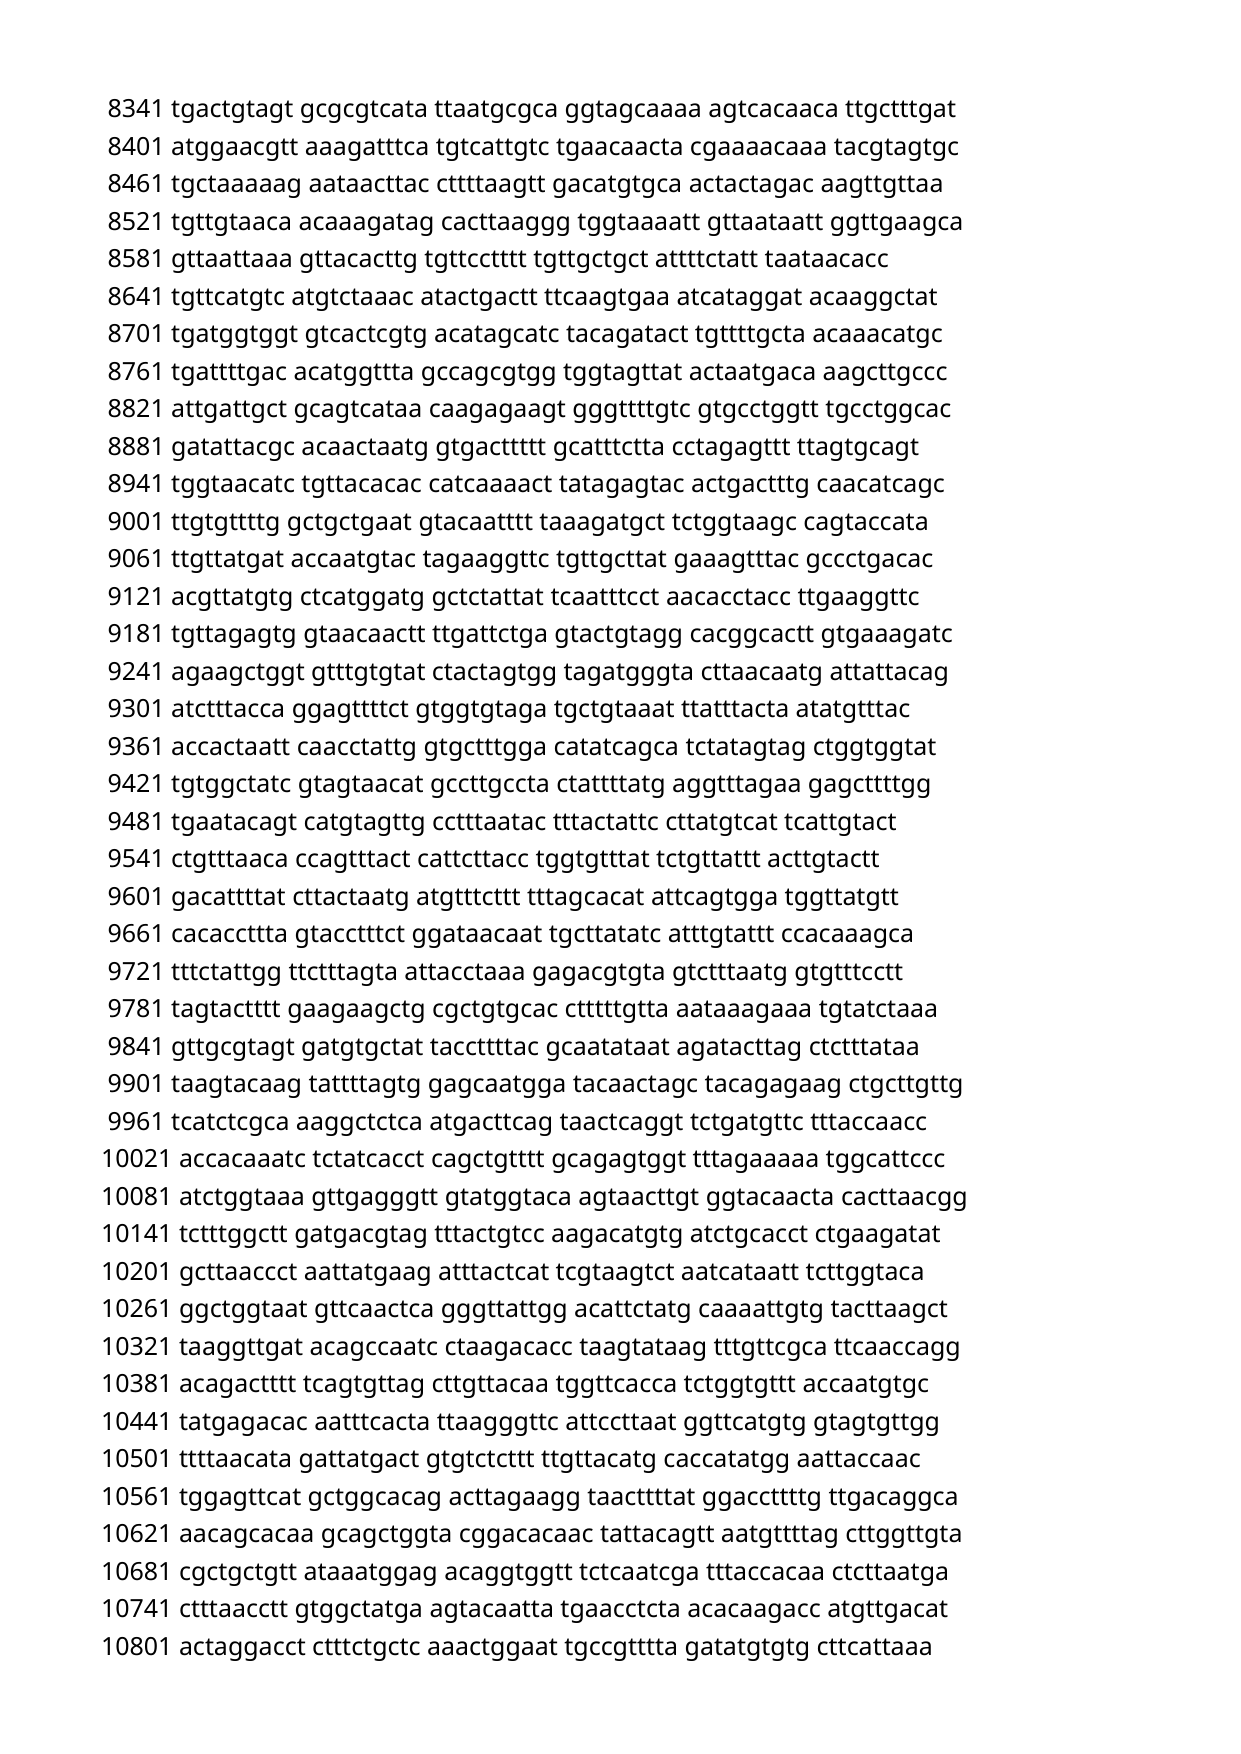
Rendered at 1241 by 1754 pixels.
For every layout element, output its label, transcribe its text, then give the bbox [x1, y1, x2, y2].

text 9421 tgtggctatc gtagtaacat gccttgccta ctattttatg aggtttagaa gagcttttgg [75, 764, 1165, 802]
text 9961 tcatctcgca aaggctctca atgacttcag taactcaggt tctgatgttc tttaccaacc [75, 1102, 1165, 1139]
text 9541 ctgtttaaca ccagtttact cattcttacc tggtgtttat tctgttattt acttgtactt [75, 839, 1165, 877]
text 10021 accacaaatc tctatcacct cagctgtttt gcagagtggt tttagaaaaa tggcattccc [75, 1139, 1165, 1177]
text 9481 tgaatacagt catgtagttg cctttaatac tttactattc cttatgtcat tcattgtact [75, 802, 1165, 839]
text 8641 tgttcatgtc atgtctaaac atactgactt ttcaagtgaa atcataggat acaaggctat [75, 277, 1165, 314]
text 9301 atctttacca ggagttttct gtggtgtaga tgctgtaaat ttatttacta atatgtttac [75, 689, 1165, 727]
text 9781 tagtactttt gaagaagctg cgctgtgcac ctttttgtta aataaagaaa tgtatctaaa [75, 989, 1165, 1027]
text 10261 ggctggtaat gttcaactca gggttattgg acattctatg caaaattgtg tacttaagct [75, 1289, 1165, 1327]
text 8941 tggtaacatc tgttacacac catcaaaact tatagagtac actgactttg caacatcagc [75, 464, 1165, 502]
text 9121 acgttatgtg ctcatggatg gctctattat tcaatttcct aacacctacc ttgaaggttc [75, 577, 1165, 614]
text 9841 gttgcgtagt gatgtgctat taccttttac gcaatataat agatacttag ctctttataa [75, 1027, 1165, 1064]
text 10441 tatgagacac aatttcacta ttaagggttc attccttaat ggttcatgtg gtagtgttgg [75, 1402, 1165, 1439]
text 9241 agaagctggt gtttgtgtat ctactagtgg tagatgggta cttaacaatg attattacag [75, 652, 1165, 689]
text 9061 ttgttatgat accaatgtac tagaaggttc tgttgcttat gaaagtttac gccctgacac [75, 539, 1165, 577]
text 8881 gatattacgc acaactaatg gtgacttttt gcatttctta cctagagttt ttagtgcagt [75, 427, 1165, 464]
text 9661 cacaccttta gtacctttct ggataacaat tgcttatatc atttgtattt ccacaaagca [75, 914, 1165, 952]
text 8701 tgatggtggt gtcactcgtg acatagcatc tacagatact tgttttgcta acaaacatgc [75, 314, 1165, 352]
text 10201 gcttaaccct aattatgaag atttactcat tcgtaagtct aatcataatt tcttggtaca [75, 1252, 1165, 1289]
text 9181 tgttagagtg gtaacaactt ttgattctga gtactgtagg cacggcactt gtgaaagatc [75, 614, 1165, 652]
text 10621 aacagcacaa gcagctggta cggacacaac tattacagtt aatgttttag cttggttgta [75, 1514, 1165, 1552]
text 10741 ctttaacctt gtggctatga agtacaatta tgaacctcta acacaagacc atgttgacat [75, 1589, 1165, 1627]
text 8761 tgattttgac acatggttta gccagcgtgg tggtagttat actaatgaca aagcttgccc [75, 352, 1165, 389]
text 8821 attgattgct gcagtcataa caagagaagt gggttttgtc gtgcctggtt tgcctggcac [75, 389, 1165, 427]
text 9901 taagtacaag tattttagtg gagcaatgga tacaactagc tacagagaag ctgcttgttg [75, 1064, 1165, 1102]
text 10681 cgctgctgtt ataaatggag acaggtggtt tctcaatcga tttaccacaa ctcttaatga [75, 1552, 1165, 1589]
text 8341 tgactgtagt gcgcgtcata ttaatgcgca ggtagcaaaa agtcacaaca ttgctttgat [75, 89, 1165, 127]
text 9001 ttgtgttttg gctgctgaat gtacaatttt taaagatgct tctggtaagc cagtaccata [75, 502, 1165, 539]
text 10381 acagactttt tcagtgttag cttgttacaa tggttcacca tctggtgttt accaatgtgc [75, 1364, 1165, 1402]
text 8461 tgctaaaaag aataacttac cttttaagtt gacatgtgca actactagac aagttgttaa [75, 164, 1165, 202]
text 10321 taaggttgat acagccaatc ctaagacacc taagtataag tttgttcgca ttcaaccagg [75, 1327, 1165, 1364]
text 10081 atctggtaaa gttgagggtt gtatggtaca agtaacttgt ggtacaacta cacttaacgg [75, 1177, 1165, 1214]
text 8581 gttaattaaa gttacacttg tgttcctttt tgttgctgct attttctatt taataacacc [75, 239, 1165, 277]
text 10801 actaggacct ctttctgctc aaactggaat tgccgtttta gatatgtgtg cttcattaaa [75, 1627, 1165, 1664]
text 8401 atggaacgtt aaagatttca tgtcattgtc tgaacaacta cgaaaacaaa tacgtagtgc [75, 127, 1165, 164]
text 10141 tctttggctt gatgacgtag tttactgtcc aagacatgtg atctgcacct ctgaagatat [75, 1214, 1165, 1252]
text 10561 tggagttcat gctggcacag acttagaagg taacttttat ggaccttttg ttgacaggca [75, 1477, 1165, 1514]
text 10501 ttttaacata gattatgact gtgtctcttt ttgttacatg caccatatgg aattaccaac [75, 1439, 1165, 1477]
text 9721 tttctattgg ttctttagta attacctaaa gagacgtgta gtctttaatg gtgtttcctt [75, 952, 1165, 989]
text 8521 tgttgtaaca acaaagatag cacttaaggg tggtaaaatt gttaataatt ggttgaagca [75, 202, 1165, 239]
text 9601 gacattttat cttactaatg atgtttcttt tttagcacat attcagtgga tggttatgtt [75, 877, 1165, 914]
text 9361 accactaatt caacctattg gtgctttgga catatcagca tctatagtag ctggtggtat [75, 727, 1165, 764]
